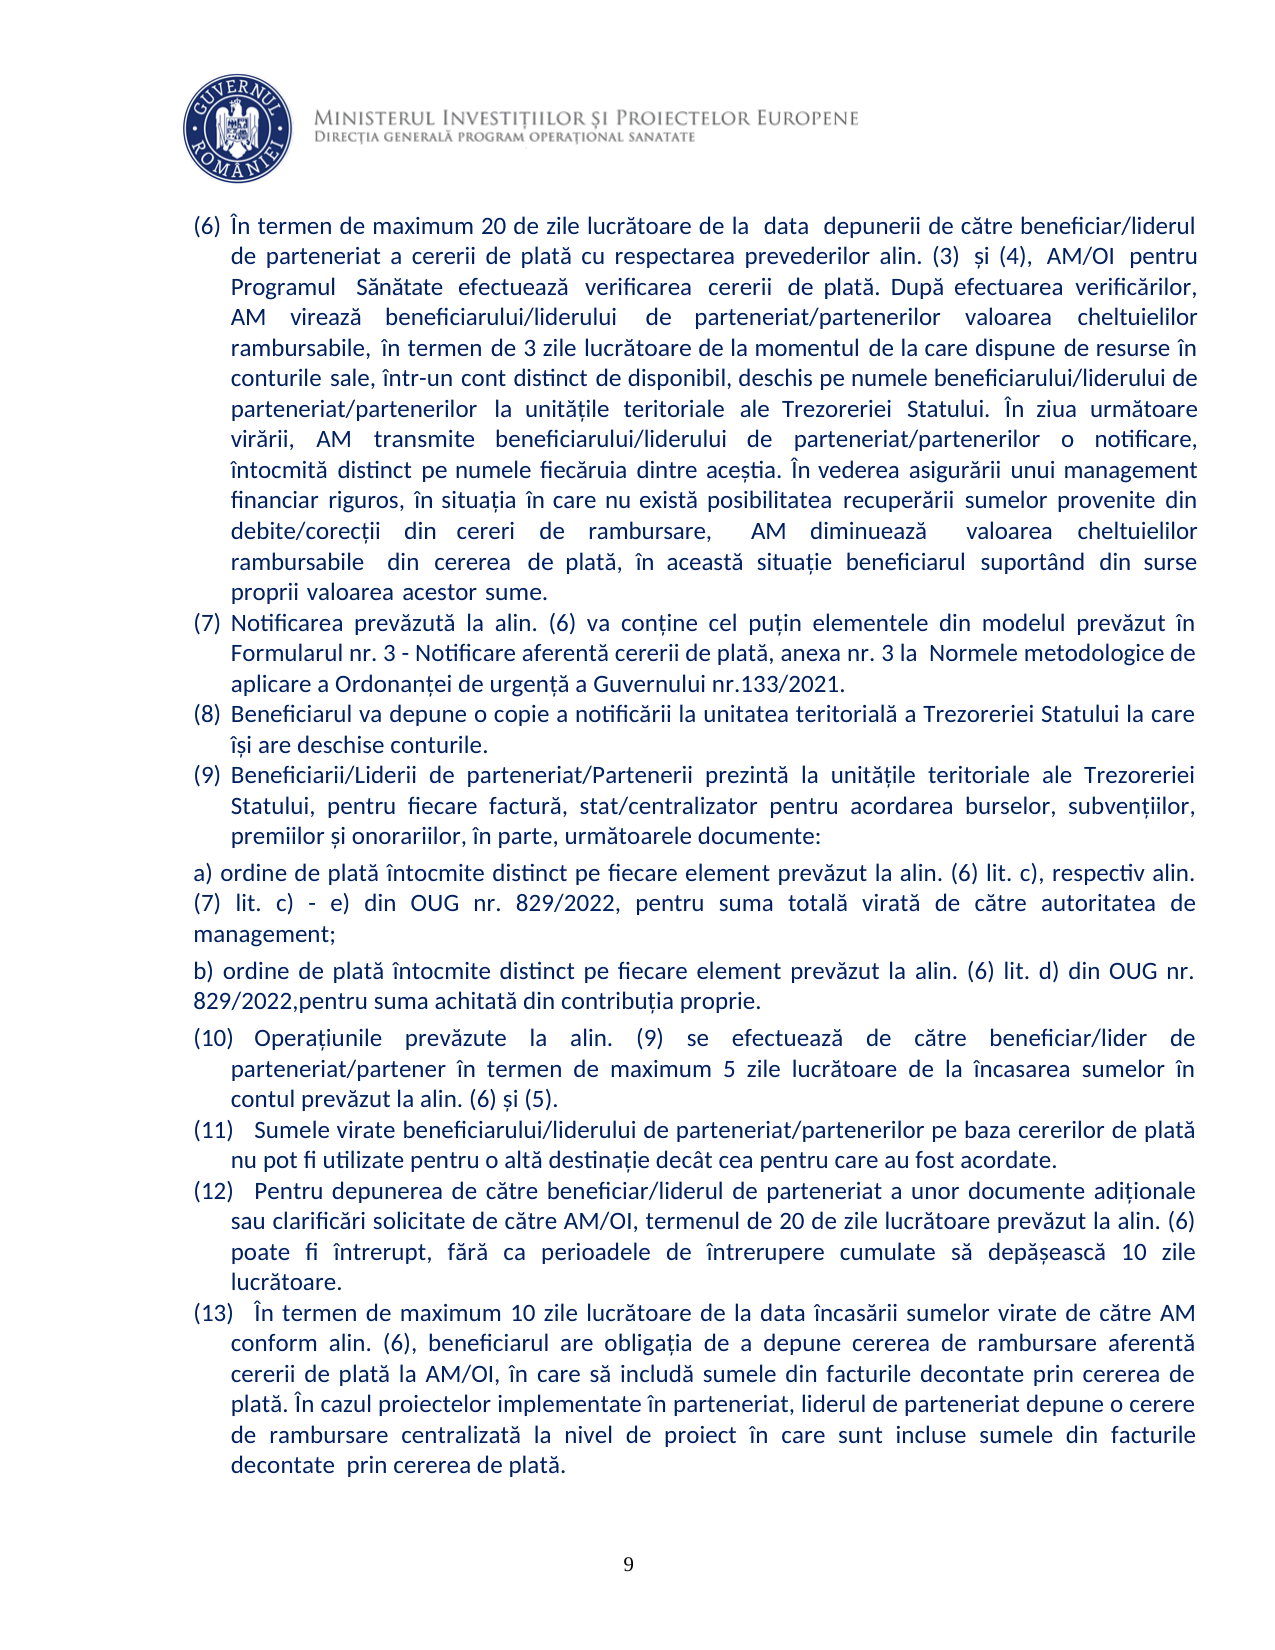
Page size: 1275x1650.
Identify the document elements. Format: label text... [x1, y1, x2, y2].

list În termen de maximum 20 de zile lucrătoare de la data depunerii de către beneficiar/liderul de parteneriat a cererii de plată cu respectarea prevederilor alin. (3) şi (4), AM/OI pentru Programul Sănătate efectuează verificarea cererii de plată. După efectuarea verificărilor, AM virează beneficiarului/liderului de parteneriat/partenerilor valoarea cheltuielilor rambursabile, în termen de 3 zile lucrătoare de la momentul de la care dispune de resurse în conturile sale, într-un cont distinct de disponibil, deschis pe numele beneficiarului/liderului de parteneriat/partenerilor la unităţile teritoriale ale Trezoreriei Statului. În ziua următoare virării, AM transmite beneficiarului/liderului de parteneriat/partenerilor o notificare, întocmită distinct pe numele fiecăruia dintre aceştia. În vederea asigurării unui management financiar riguros, în situaţia în care nu există posibilitatea recuperării sumelor provenite din debite/corecţii din cereri de rambursare, AM diminuează valoarea cheltuielilor rambursabile din cererea de plată, în această situaţie beneficiarul suportând din surse proprii valoarea acestor sume. [193, 210, 1198, 607]
list Sumele virate beneficiarului/liderului de parteneriat/partenerilor pe baza cererilor de plată nu pot fi utilizate pentru o altă destinaţie decât cea pentru care au fost acordate. [193, 1114, 1198, 1175]
list În termen de maximum 10 zile lucrătoare de la data încasării sumelor virate de către AM conform alin. (6), beneficiarul are obligaţia de a depune cererea de rambursare aferentă cererii de plată la AM/OI, în care să includă sumele din facturile decontate prin cererea de plată. În cazul proiectelor implementate în parteneriat, liderul de parteneriat depune o cerere de rambursare centralizată la nivel de proiect în care sunt incluse sumele din facturile decontate prin cererea de plată. [193, 1297, 1198, 1480]
picture [179, 70, 883, 186]
text b) ordine de plată întocmite distinct pe fiecare element prevăzut la alin. (6) lit. d) din OUG nr. 829/2022,pentru suma achitată din contribuţia proprie. [193, 955, 1198, 1016]
list Operaţiunile prevăzute la alin. (9) se efectuează de către beneficiar/lider de parteneriat/partener în termen de maximum 5 zile lucrătoare de la încasarea sumelor în contul prevăzut la alin. (6) şi (5). [193, 1022, 1198, 1114]
list Beneficiarii/Liderii de parteneriat/Partenerii prezintă la unităţile teritoriale ale Trezoreriei Statului, pentru fiecare factură, stat/centralizator pentru acordarea burselor, subvenţiilor, premiilor şi onorariilor, în parte, următoarele documente: [193, 759, 1198, 851]
list Notificarea prevăzută la alin. (6) va conţine cel puţin elementele din modelul prevăzut în Formularul nr. 3 - Notificare aferentă cererii de plată, anexa nr. 3 la Normele metodologice de aplicare a Ordonanţei de urgenţă a Guvernului nr.133/2021. [193, 607, 1198, 698]
list Pentru depunerea de către beneficiar/liderul de parteneriat a unor documente adiţionale sau clarificări solicitate de către AM/OI, termenul de 20 de zile lucrătoare prevăzut la alin. (6) poate fi întrerupt, fără ca perioadele de întrerupere cumulate să depăşească 10 zile lucrătoare. [193, 1175, 1198, 1297]
text a) ordine de plată întocmite distinct pe fiecare element prevăzut la alin. (6) lit. c), respectiv alin. (7) lit. c) - e) din OUG nr. 829/2022, pentru suma totală virată de către autoritatea de management; [193, 857, 1198, 949]
list Beneficiarul va depune o copie a notificării la unitatea teritorială a Trezoreriei Statului la care îşi are deschise conturile. [193, 698, 1198, 759]
